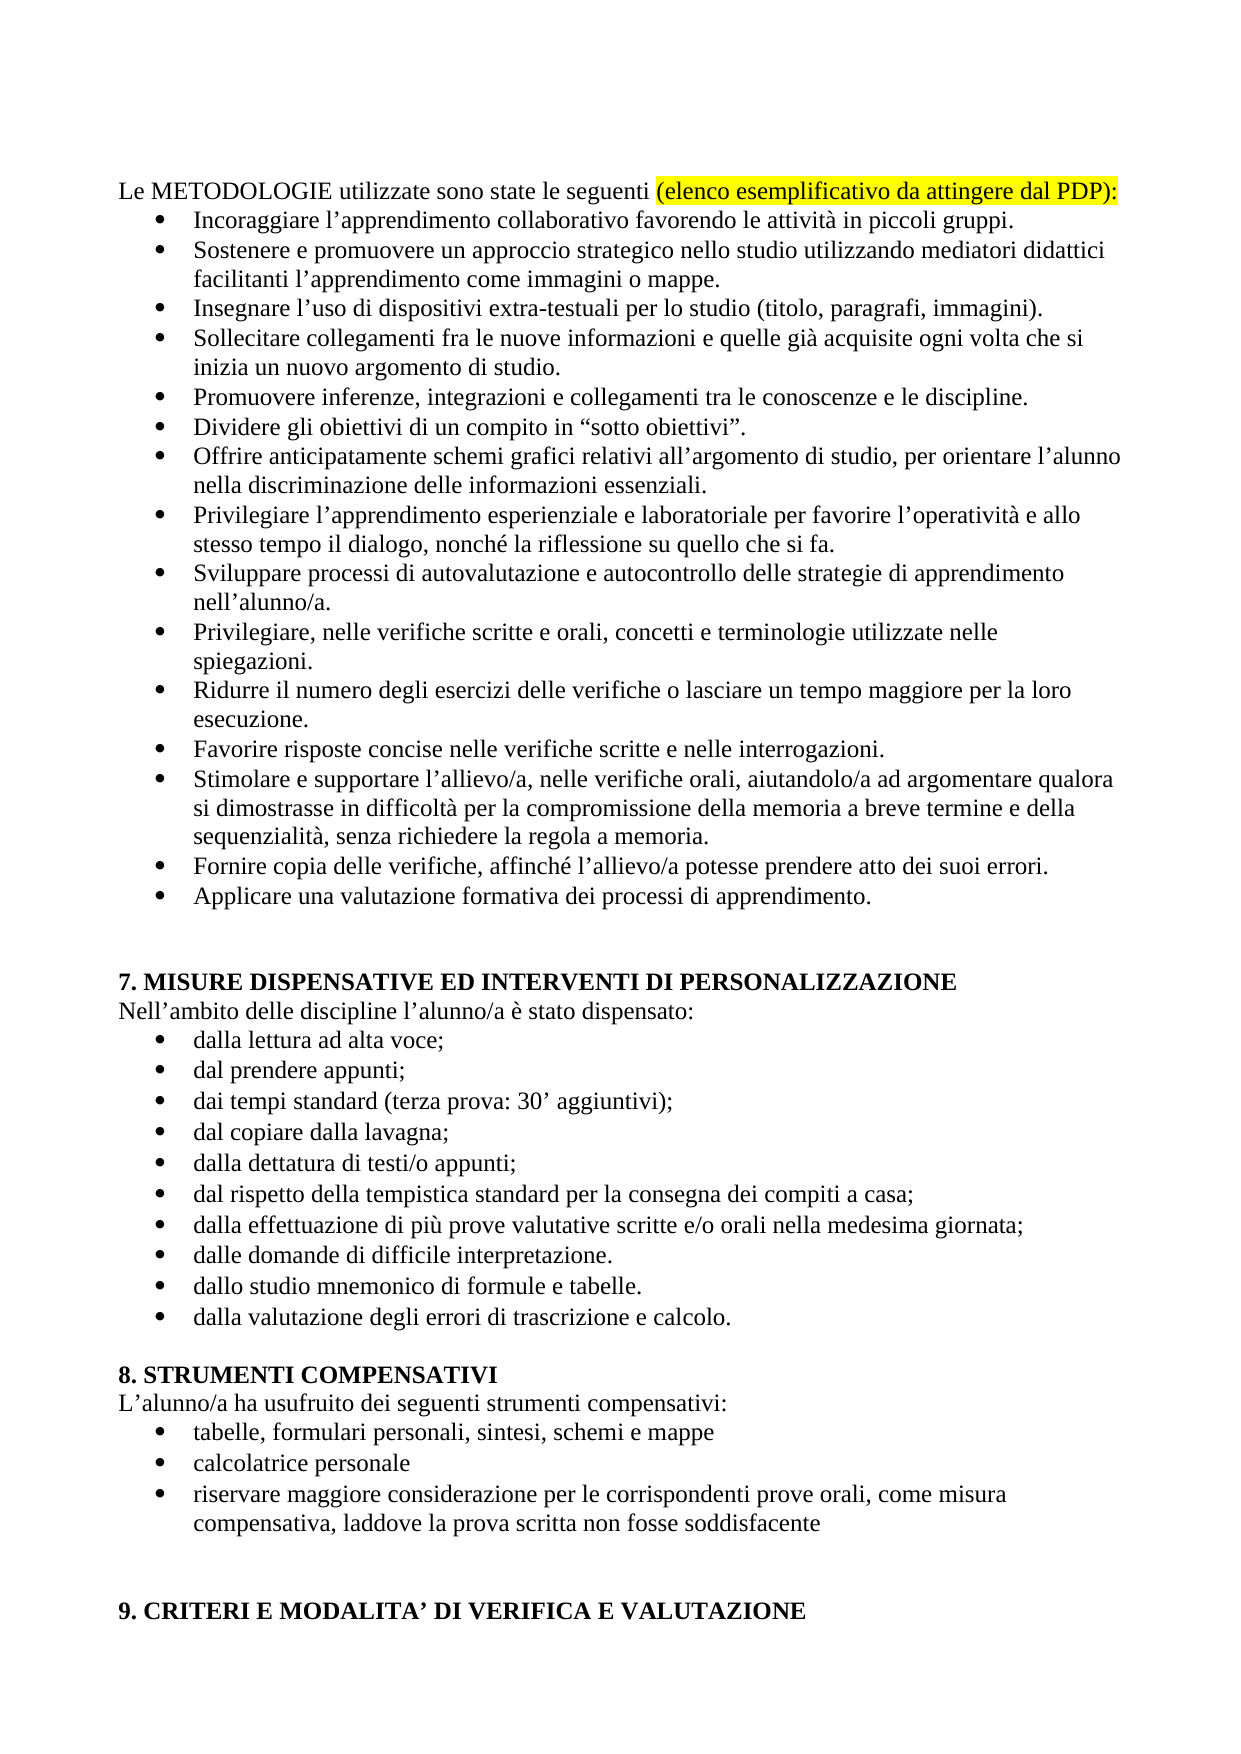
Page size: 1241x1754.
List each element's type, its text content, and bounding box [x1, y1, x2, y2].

list dal rispetto della tempistica standard per la consegna dei compiti a casa; [156, 1179, 1122, 1208]
list dalla effettuazione di più prove valutative scritte e/o orali nella medesima giornata; [156, 1210, 1122, 1238]
list Offrire anticipatamente schemi grafici relativi all’argomento di studio, per orientare l’alunno nella discriminazione delle informazioni essenziali. [156, 441, 1122, 499]
list dallo studio mnemonico di formule e tabelle. [156, 1271, 1122, 1300]
list Sostenere e promuovere un approccio strategico nello studio utilizzando mediatori didattici facilitanti l’apprendimento come immagini o mappe. [156, 235, 1122, 292]
list dalle domande di difficile interpretazione. [156, 1241, 1122, 1269]
list dal prendere appunti; [156, 1056, 1122, 1084]
list dai tempi standard (terza prova: 30’ aggiuntivi); [156, 1086, 1122, 1115]
list Insegnare l’uso di dispositivi extra-testuali per lo studio (titolo, paragrafi, immagini). [156, 293, 1122, 322]
list tabelle, formulari personali, sintesi, schemi e mappe [156, 1417, 1122, 1446]
list Ridurre il numero degli esercizi delle verifiche o lasciare un tempo maggiore per la loro esecuzione. [156, 676, 1122, 733]
list Stimolare e supportare l’allievo/a, nelle verifiche orali, aiutandolo/a ad argomentare qualora si dimostrasse in difficoltà per la compromissione della memoria a breve termine e della sequenzialità, senza richiedere la regola a memoria. [156, 764, 1122, 850]
text Le METODOLOGIE utilizzate sono state le seguenti (elenco esemplificativo da attingere dal PDP): [118, 176, 656, 205]
list dalla dettatura di testi/o appunti; [156, 1148, 1122, 1177]
text Nell’ambito delle discipline l’alunno/a è stato dispensato: [118, 996, 1122, 1025]
list dalla lettura ad alta voce; [156, 1025, 1122, 1053]
list Incoraggiare l’apprendimento collaborativo favorendo le attività in piccoli gruppi. [156, 205, 1122, 234]
list Sollecitare collegamenti fra le nuove informazioni e quelle già acquisite ogni volta che si inizia un nuovo argomento di studio. [156, 323, 1122, 381]
list dalla valutazione degli errori di trascrizione e calcolo. [156, 1302, 1122, 1331]
list Favorire risposte concise nelle verifiche scritte e nelle interrogazioni. [156, 734, 1122, 763]
text L’alunno/a ha usufruito dei seguenti strumenti compensativi: [118, 1388, 1122, 1417]
list dal copiare dalla lavagna; [156, 1117, 1122, 1146]
list Applicare una valutazione formativa dei processi di apprendimento. [156, 881, 1122, 910]
text 8. STRUMENTI COMPENSATIVI [118, 1360, 1122, 1388]
list Fornire copia delle verifiche, affinché l’allievo/a potesse prendere atto dei suoi errori. [156, 851, 1122, 880]
list Privilegiare, nelle verifiche scritte e orali, concetti e terminologie utilizzate nelle spiegazioni. [156, 617, 1122, 674]
list riservare maggiore considerazione per le corrispondenti prove orali, come misura compensativa, laddove la prova scritta non fosse soddisfacente [156, 1479, 1122, 1536]
list Promuovere inferenze, integrazioni e collegamenti tra le conoscenze e le discipline. [156, 382, 1122, 411]
list Privilegiare l’apprendimento esperienziale e laboratoriale per favorire l’operatività e allo stesso tempo il dialogo, nonché la riflessione su quello che si fa. [156, 500, 1122, 557]
list Sviluppare processi di autovalutazione e autocontrollo delle strategie di apprendimento nell’alunno/a. [156, 558, 1122, 616]
list Dividere gli obiettivi di un compito in “sotto obiettivi”. [156, 412, 1122, 440]
text 9. CRITERI E MODALITA’ DI VERIFICA E VALUTAZIONE [118, 1596, 1122, 1625]
text 7. MISURE DISPENSATIVE ED INTERVENTI DI PERSONALIZZAZIONE [118, 967, 1122, 996]
list calcolatrice personale [156, 1448, 1122, 1477]
